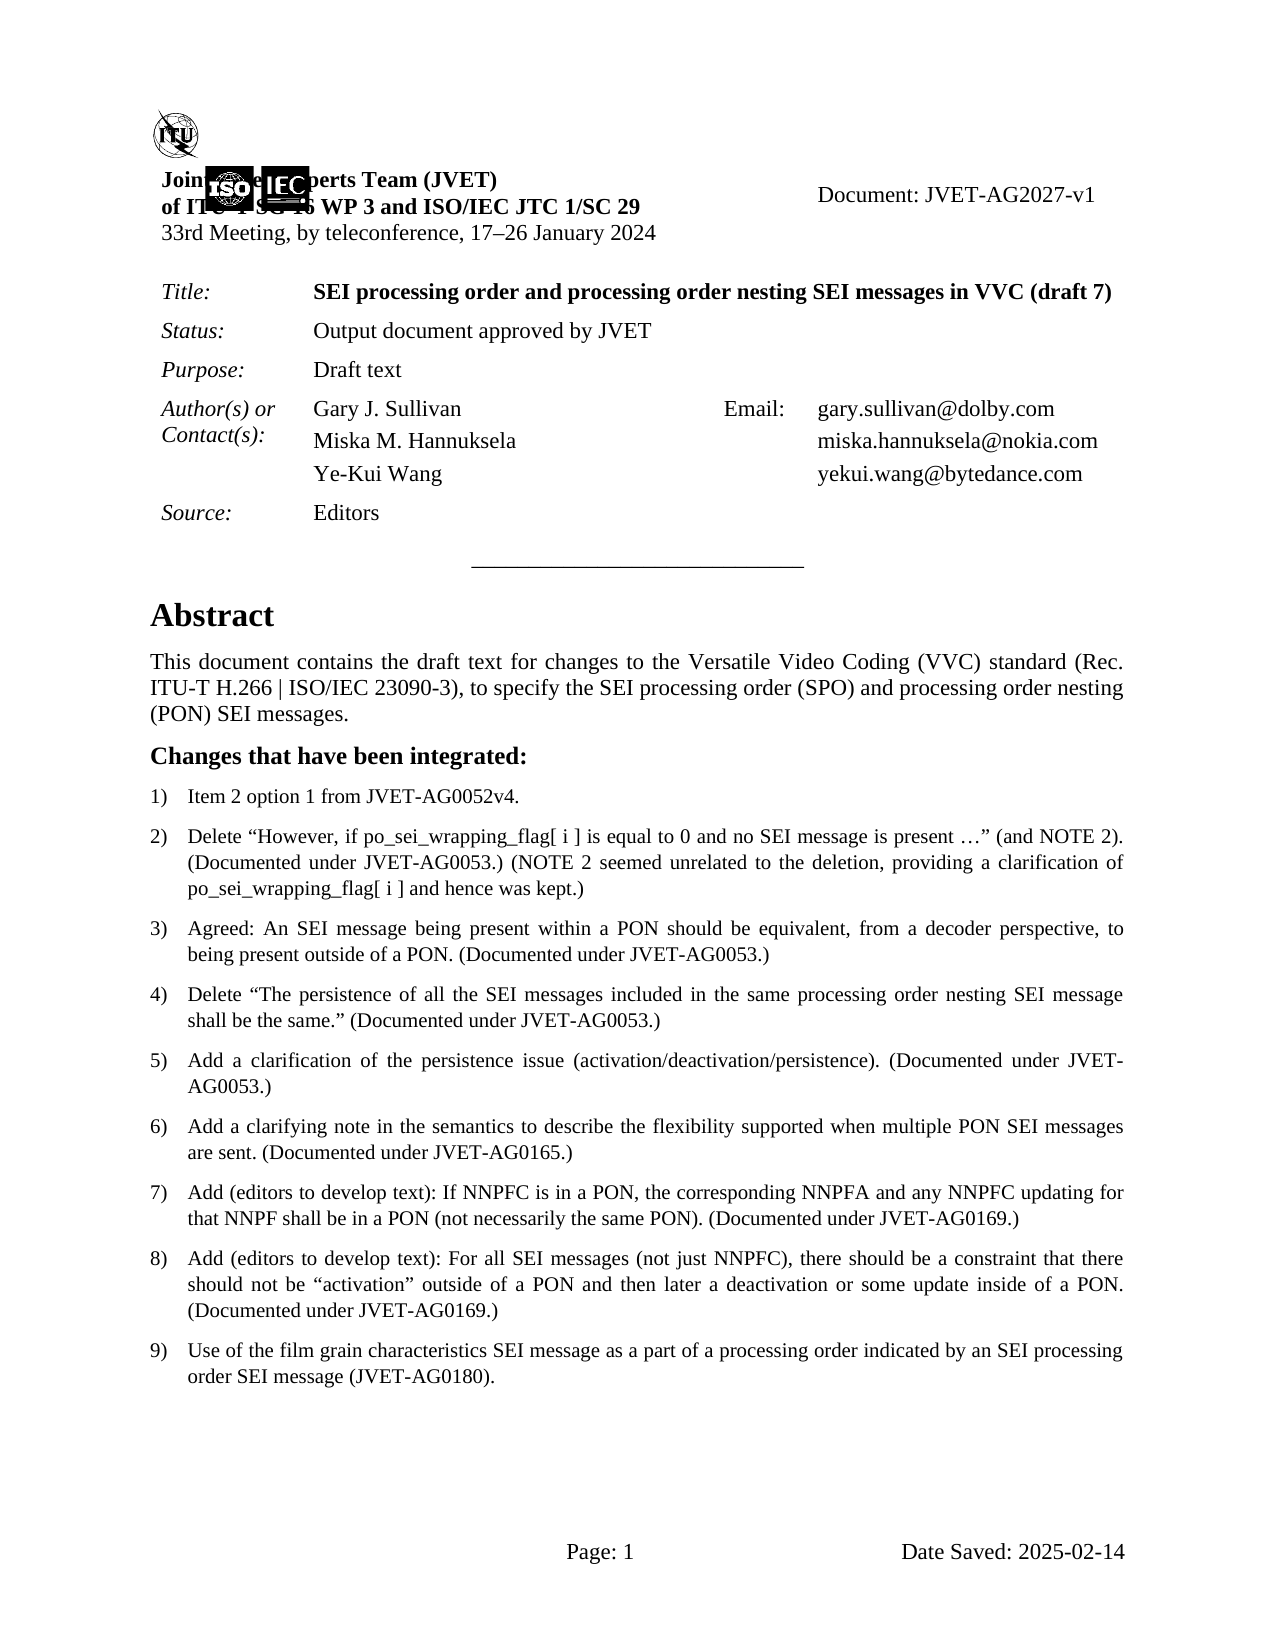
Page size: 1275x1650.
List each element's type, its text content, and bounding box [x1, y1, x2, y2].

table_cell Purpose: [150, 350, 302, 388]
table_cell Source: [150, 493, 302, 531]
text This document contains the draft text for changes to the Versatile Video Coding (VVC) standard (Rec. ITU-T H.266 | ISO/IEC 23090-3), to specify the SEI processing order (SPO) and processing order nesting (PON) SEI messages. [150, 648, 1125, 727]
list Use of the film grain characteristics SEI message as a part of a processing order indicated by an SEI processing order SEI message (JVET-AG0180). [150, 1338, 1125, 1388]
table_cell Output document approved by JVET [302, 311, 1125, 350]
table_header Title: [150, 272, 302, 311]
list Delete “The persistence of all the SEI messages included in the same processing order nesting SEI message shall be the same.” (Documented under JVET-AG0053.) [150, 982, 1125, 1032]
list Delete “However, if po_sei_wrapping_flag[ i ] is equal to 0 and no SEI message is present …” (and NOTE 2). (Documented under JVET-AG0053.) (NOTE 2 seemed unrelated to the deletion, providing a clarification of po_sei_wrapping_flag[ i ] and hence was kept.) [150, 824, 1125, 900]
text Changes that have been integrated: [150, 741, 1125, 770]
list Add (editors to develop text): For all SEI messages (not just NNPFC), there should be a constraint that there should not be “activation” outside of a PON and then later a deactivation or some update inside of a PON. (Documented under JVET-AG0169.) [150, 1246, 1125, 1322]
table_cell Editors [302, 493, 1125, 531]
picture [261, 166, 310, 211]
subtitle Abstract [150, 595, 1125, 634]
table_cell Email: [713, 389, 806, 493]
list Item 2 option 1 from JVET-AG0052v4. [150, 784, 1125, 808]
table_header Joint Video Experts Team (JVET) of ITU-T SG 16 WP 3 and ISO/IEC JTC 1/SC 29 33rd Meeting, by teleconference, 17–26 January 2024 [150, 167, 806, 246]
list Add a clarification of the persistence issue (activation/deactivation/persistence). (Documented under JVET-AG0053.) [150, 1048, 1125, 1098]
list Agreed: An SEI message being present within a PON should be equivalent, from a decoder perspective, to being present outside of a PON. (Documented under JVET-AG0053.) [150, 916, 1125, 966]
table_cell gary.sullivan@dolby.com miska.hannuksela@nokia.com yekui.wang@bytedance.com [806, 389, 1125, 493]
table_cell Status: [150, 311, 302, 350]
table_cell Gary J. Sullivan Miska M. Hannuksela Ye-Kui Wang [302, 389, 712, 493]
list Add (editors to develop text): If NNPFC is in a PON, the corresponding NNPFA and any NNPFC updating for that NNPF shall be in a PON (not necessarily the same PON). (Documented under JVET-AG0169.) [150, 1180, 1125, 1230]
table_cell Draft text [302, 350, 1125, 388]
picture [205, 166, 254, 211]
table_header Document: JVET-AG2027-v1 [806, 167, 1125, 246]
table_header SEI processing order and processing order nesting SEI messages in VVC (draft 7) [302, 272, 1125, 311]
table_cell Author(s) or Contact(s): [150, 389, 302, 493]
text _____________________________ [150, 544, 1125, 570]
list Add a clarifying note in the semantics to describe the flexibility supported when multiple PON SEI messages are sent. (Documented under JVET-AG0165.) [150, 1114, 1125, 1164]
